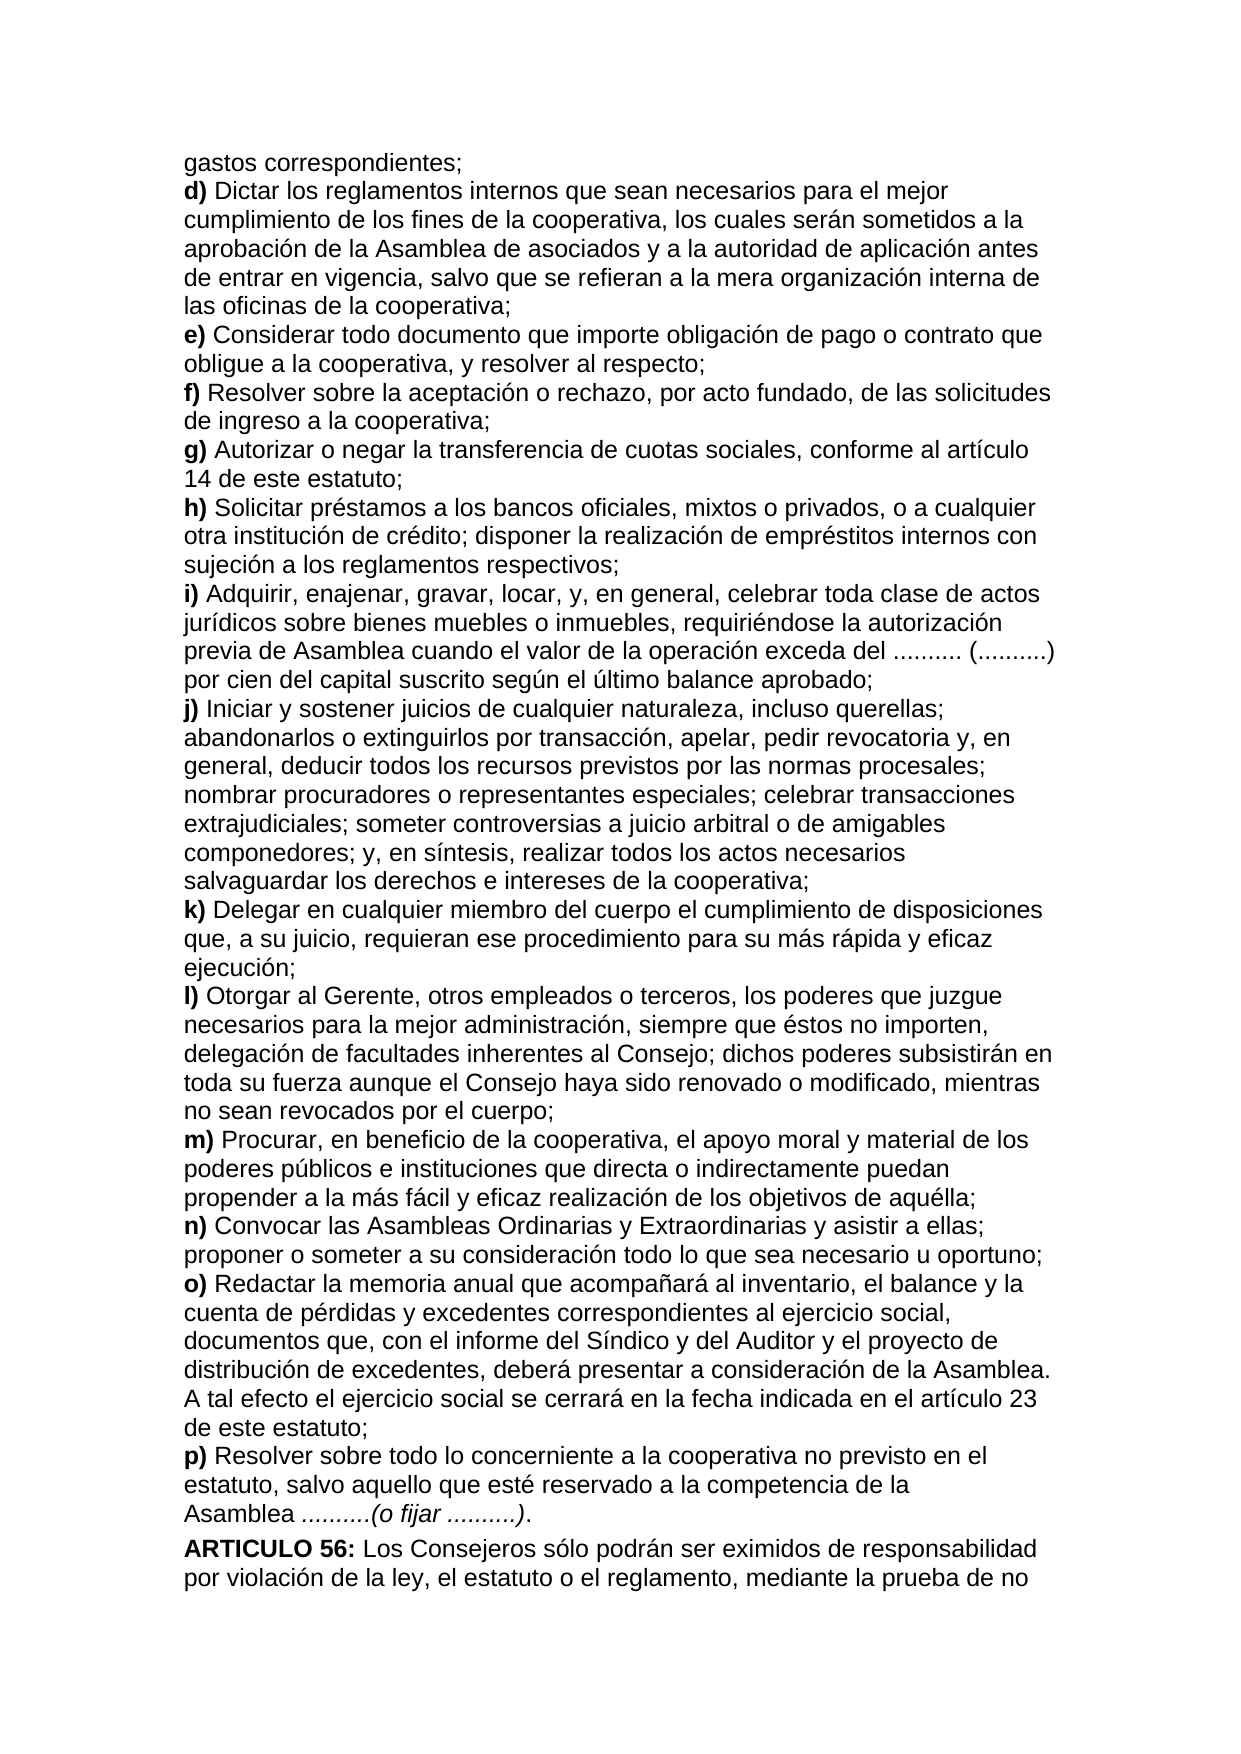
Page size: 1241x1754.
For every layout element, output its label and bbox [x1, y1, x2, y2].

table_cell [177, 148, 1063, 1591]
